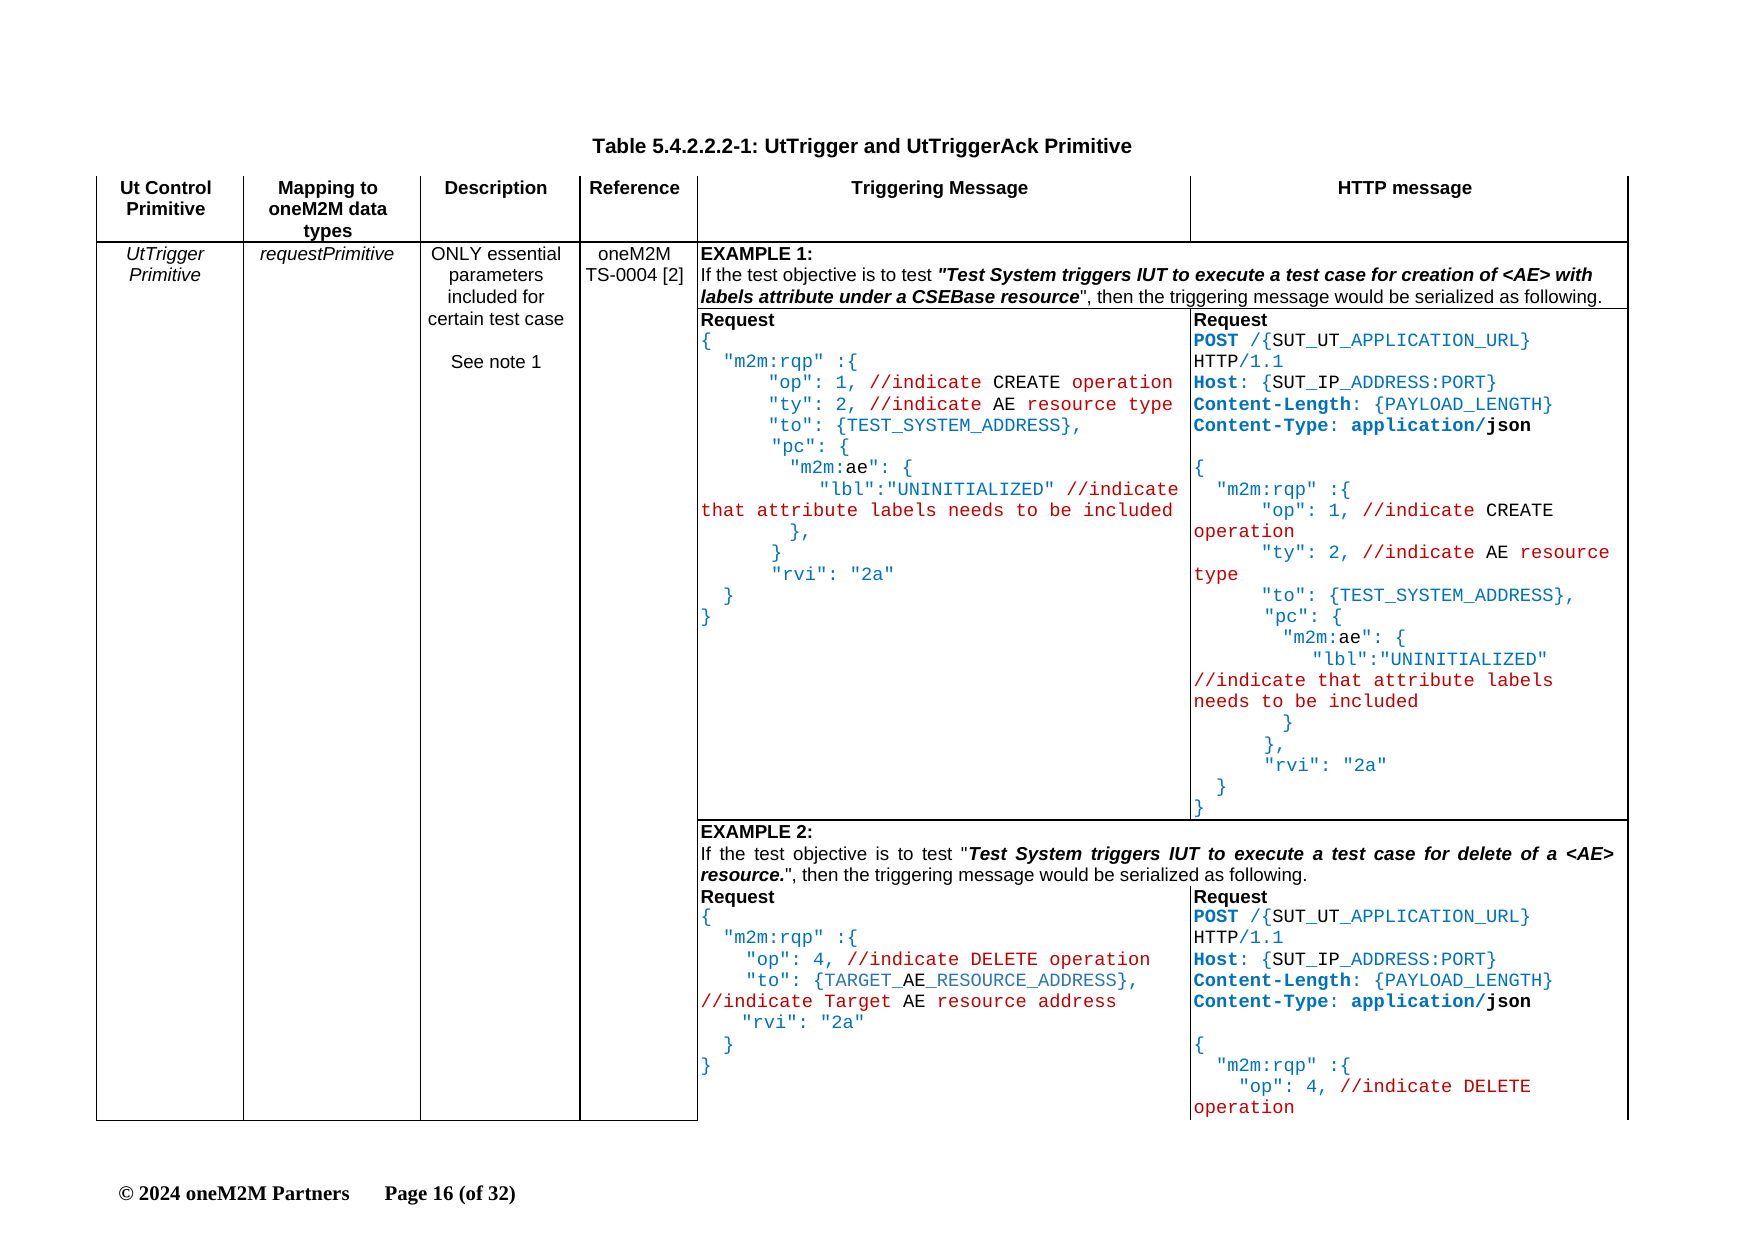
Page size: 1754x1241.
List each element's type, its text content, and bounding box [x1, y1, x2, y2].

table_cell oneM2M TS-0004 [2] [581, 243, 697, 1119]
table_header Reference [581, 176, 697, 241]
table_cell Request POST /{SUT_UT_APPLICATION_URL} HTTP/1.1 Host: {SUT_IP_ADDRESS:PORT} Content-Length: {PAYLOAD_LENGTH} Content-Type: application/json { "m2m:rqp" :{ "op": 1, //indicate CREATE operation "ty": 2, //indicate AE resource type "to": {TEST_SYSTEM_ADDRESS}, "pc": { "m2m:ae": { "lbl":"UNINITIALIZED" //indicate that attribute labels needs to be included } }, "rvi": "2a" } } [1191, 309, 1627, 819]
table_cell requestPrimitive [244, 243, 420, 1119]
table_header Description [421, 176, 579, 241]
table_cell EXAMPLE 2: If the test objective is to test "Test System triggers IUT to execute a test case for delete of a <AE> resource.", then the triggering message would be serialized as following. [698, 821, 1627, 886]
text Table 5.4.2.2.2-1: UtTrigger and UtTriggerAck Primitive [118, 134, 1606, 158]
table_header Mapping to oneM2M data types [244, 176, 420, 241]
table_header HTTP message [1191, 176, 1627, 241]
table_header Triggering Message [698, 176, 1190, 241]
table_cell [698, 886, 1190, 1119]
table_cell EXAMPLE 1: If the test objective is to test "Test System triggers IUT to execute a test case for creation of <AE> with labels attribute under a CSEBase resource", then the triggering message would be serialized as following. [698, 243, 1627, 307]
table_header Ut Control Primitive [97, 176, 243, 241]
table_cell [1191, 886, 1627, 1119]
table_cell Request { "m2m:rqp" :{ "op": 1, //indicate CREATE operation "ty": 2, //indicate AE resource type "to": {TEST_SYSTEM_ADDRESS}, "pc": { "m2m:ae": { "lbl":"UNINITIALIZED" //indicate that attribute labels needs to be included }, } "rvi": "2a" } } [698, 309, 1190, 819]
table_cell ONLY essential parameters included for certain test case See note 1 [421, 243, 579, 1119]
table_cell UtTrigger Primitive [97, 243, 243, 1119]
